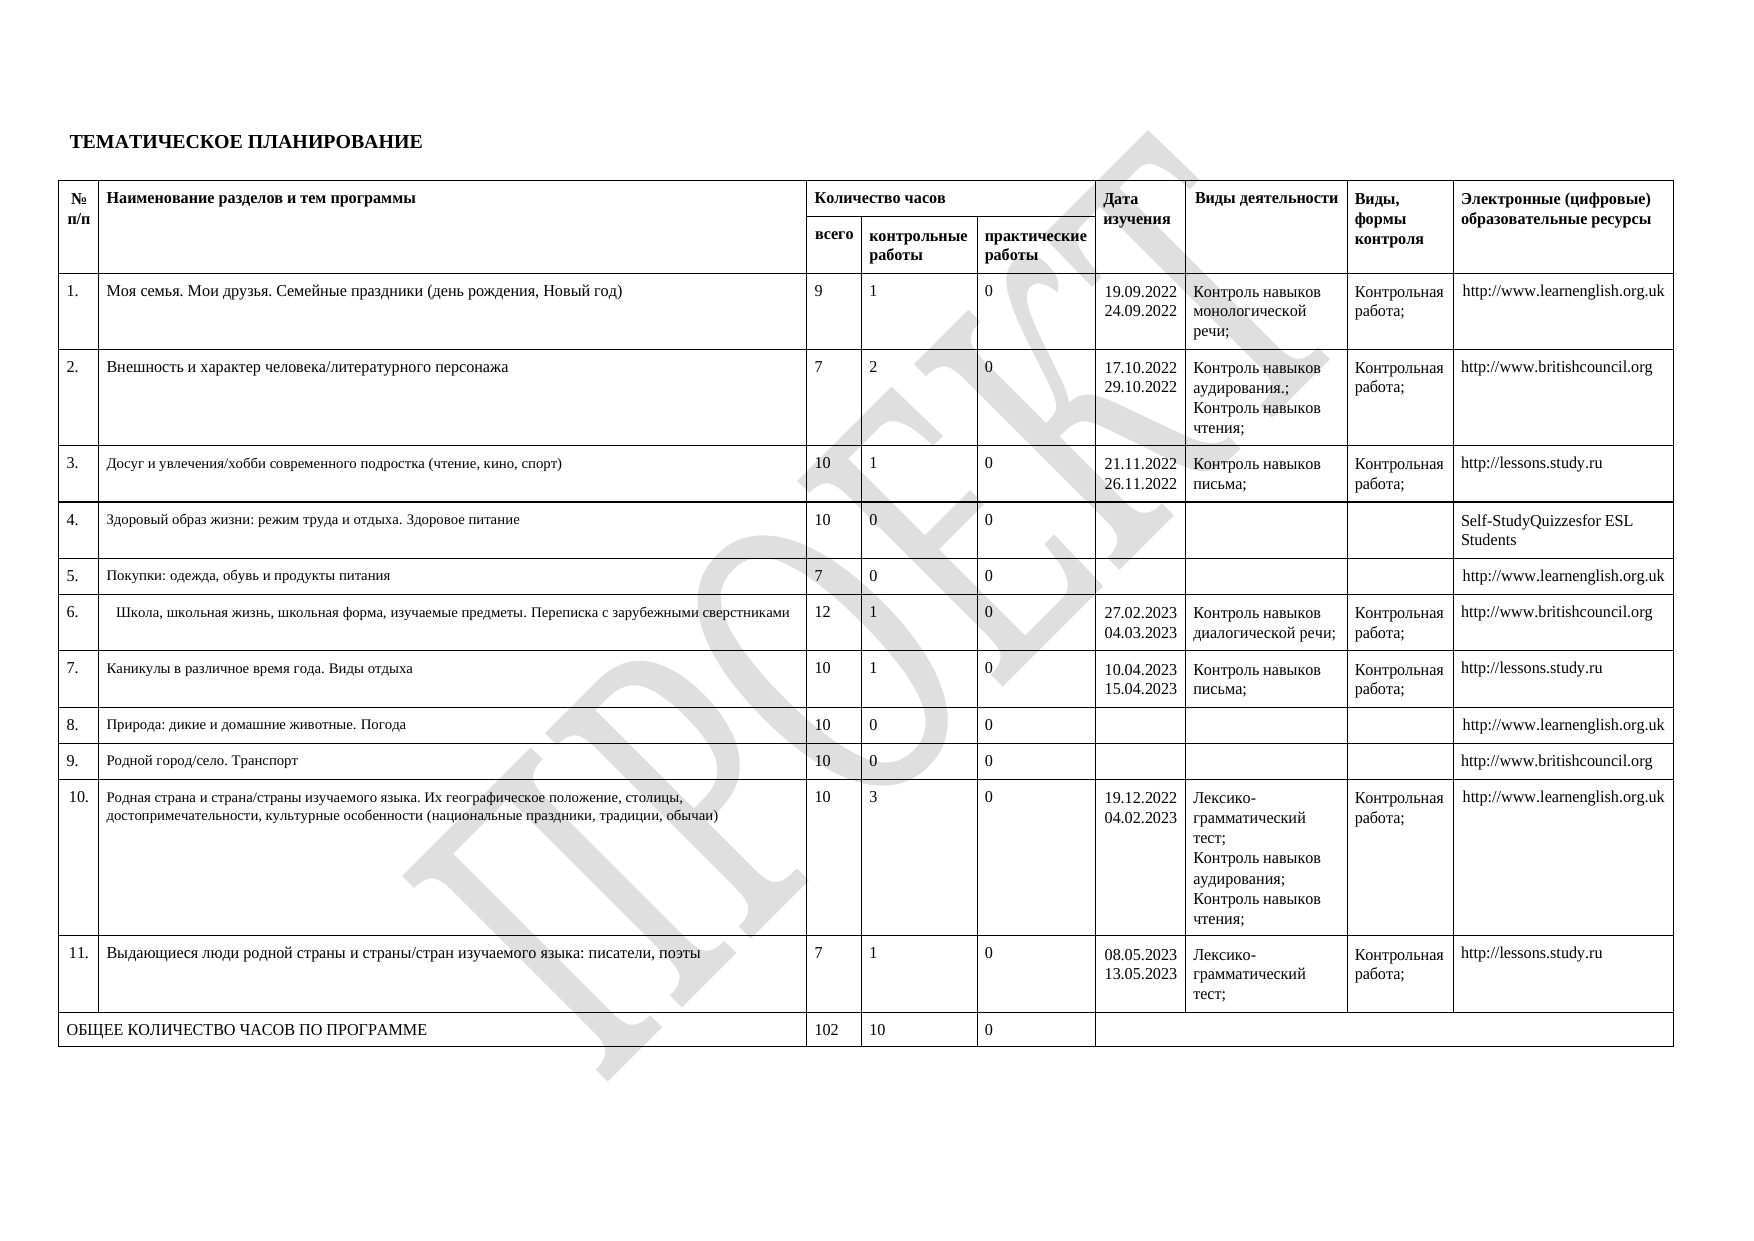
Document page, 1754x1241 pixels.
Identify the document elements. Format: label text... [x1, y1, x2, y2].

table_cell 0 [978, 780, 1095, 935]
table_cell [1186, 708, 1347, 743]
table_cell Лексико- грамматический тест; Контроль навыков аудирования; Контроль навыков чтения; [1186, 780, 1347, 935]
table_cell Лексико- грамматический тест; [1186, 936, 1347, 1012]
table_cell [1186, 559, 1347, 594]
table_cell [1096, 708, 1185, 743]
table_cell 10 [807, 708, 861, 743]
table_cell 0 [978, 274, 1095, 349]
table_cell Родной город/село. Транспорт [99, 744, 806, 779]
table_cell 7 [807, 350, 861, 445]
table_cell 2. [59, 350, 98, 445]
table_cell 1. [59, 274, 98, 349]
table_header № п/п [59, 181, 98, 272]
table_cell 0 [978, 708, 1095, 743]
table_cell 102 [807, 1013, 861, 1046]
table_cell 0 [978, 651, 1095, 707]
table_cell Природа: дикие и домашние животные. Погода [99, 708, 806, 743]
table_cell [1096, 559, 1185, 594]
table_cell 3 [862, 780, 977, 935]
table_cell Досуг и увлечения/хобби современного подростка (чтение, кино, спорт) [99, 446, 806, 501]
table_cell http://www.britishcouncil.org [1454, 744, 1673, 779]
table_cell 10 [807, 651, 861, 707]
table_cell [1186, 503, 1347, 558]
table_cell [1096, 744, 1185, 779]
table_cell Self-StudyQuizzesfor ESL Students [1454, 503, 1673, 558]
table_header Электронные (цифровые) образовательные ресурсы [1454, 181, 1673, 272]
table_cell 7. [59, 651, 98, 707]
table_header Виды деятельности [1186, 181, 1347, 272]
table_cell 19.12.2022 04.02.2023 [1096, 780, 1185, 935]
table_cell 10 [807, 446, 861, 501]
table_cell Каникулы в различное время года. Виды отдыха [99, 651, 806, 707]
table_cell 0 [862, 503, 977, 558]
table_cell Контрольная работа; [1348, 651, 1453, 707]
table_cell 0 [978, 503, 1095, 558]
table_cell 10 [807, 503, 861, 558]
table_header Наименование разделов и тем программы [99, 181, 806, 272]
table_cell [1186, 744, 1347, 779]
table_cell 4. [59, 503, 98, 558]
table_cell 9 [807, 274, 861, 349]
table_cell Родная страна и страна/страны изучаемого языка. Их географическое положение, столицы, достопримечательности, культурные особенности (национальные праздники, традиции, обычаи) [99, 780, 806, 935]
table_cell 19.09.2022 24.09.2022 [1096, 274, 1185, 349]
table_cell Контрольная работа; [1348, 780, 1453, 935]
table_cell [1096, 1013, 1673, 1046]
table_header Дата изучения [1096, 181, 1185, 272]
table_cell http://lessons.study.ru [1454, 651, 1673, 707]
table_cell ОБЩЕЕ КОЛИЧЕСТВО ЧАСОВ ПО ПРОГРАММЕ [59, 1013, 806, 1046]
table_cell 3. [59, 446, 98, 501]
table_cell http://www.britishcouncil.org [1454, 350, 1673, 445]
table_cell 17.10.2022 29.10.2022 [1096, 350, 1185, 445]
table_cell http://www.learnenglish.org.uk [1454, 274, 1673, 349]
table_cell Покупки: одежда, обувь и продукты питания [99, 559, 806, 594]
table_cell Контроль навыков диалогической речи; [1186, 595, 1347, 650]
table_cell Внешность и характер человека/литературного персонажа [99, 350, 806, 445]
table_cell Школа, школьная жизнь, школьная форма, изучаемые предметы. Переписка с зарубежными сверстниками [99, 595, 806, 650]
table_cell Контрольная работа; [1348, 350, 1453, 445]
table_cell 8. [59, 708, 98, 743]
table_cell 10. [59, 780, 98, 935]
table_cell 2 [862, 350, 977, 445]
table_cell Контрольная работа; [1348, 595, 1453, 650]
table_cell 0 [978, 744, 1095, 779]
table_cell Моя семья. Мои друзья. Семейные праздники (день рождения, Новый год) [99, 274, 806, 349]
table_cell 1 [862, 595, 977, 650]
table_header Количество часов [807, 181, 1095, 216]
table_cell 0 [978, 446, 1095, 501]
table_cell 6. [59, 595, 98, 650]
table_cell Контрольная работа; [1348, 446, 1453, 501]
table_cell 1 [862, 651, 977, 707]
table_cell 1 [862, 274, 977, 349]
text ТЕМАТИЧЕСКОЕ ПЛАНИРОВАНИЕ [69, 131, 1687, 153]
table_cell http://www.learnenglish.org.uk [1454, 780, 1673, 935]
table_cell Здоровый образ жизни: режим труда и отдыха. Здоровое питание [99, 503, 806, 558]
table_cell [1348, 744, 1453, 779]
table_cell 10 [807, 780, 861, 935]
table_cell http://www.britishcouncil.org [1454, 595, 1673, 650]
table_cell 10 [862, 1013, 977, 1046]
table_cell http://lessons.study.ru [1454, 446, 1673, 501]
table_cell [1348, 559, 1453, 594]
table_cell 0 [978, 595, 1095, 650]
table_cell 1 [862, 446, 977, 501]
table_cell практические работы [978, 217, 1095, 272]
table_cell Контроль навыков аудирования.; Контроль навыков чтения; [1186, 350, 1347, 445]
table_cell 1 [862, 936, 977, 1012]
table_cell 08.05.2023 13.05.2023 [1096, 936, 1185, 1012]
table_cell 21.11.2022 26.11.2022 [1096, 446, 1185, 501]
table_cell контрольные работы [862, 217, 977, 272]
table_cell 7 [807, 936, 861, 1012]
table_cell 7 [807, 559, 861, 594]
table_cell 0 [978, 1013, 1095, 1046]
table_cell 10 [807, 744, 861, 779]
table_cell 5. [59, 559, 98, 594]
table_cell [1096, 503, 1185, 558]
table_cell Контрольная работа; [1348, 274, 1453, 349]
table_cell 0 [978, 936, 1095, 1012]
table_header Виды, формы контроля [1348, 181, 1453, 272]
table_cell 0 [862, 744, 977, 779]
table_cell Контроль навыков монологической речи; [1186, 274, 1347, 349]
table_cell http://www.learnenglish.org.uk [1454, 708, 1673, 743]
table_cell всего [807, 217, 861, 272]
table_cell 0 [978, 559, 1095, 594]
table_cell Контрольная работа; [1348, 936, 1453, 1012]
table_cell [1348, 503, 1453, 558]
table_cell 0 [862, 559, 977, 594]
table_cell 11. [59, 936, 98, 1012]
table_cell 12 [807, 595, 861, 650]
table_cell 10.04.2023 15.04.2023 [1096, 651, 1185, 707]
table_cell Контроль навыков письма; [1186, 651, 1347, 707]
table_cell 9. [59, 744, 98, 779]
table_cell http://www.learnenglish.org.uk [1454, 559, 1673, 594]
table_cell Выдающиеся люди родной страны и страны/стран изучаемого языка: писатели, поэты [99, 936, 806, 1012]
table_cell 0 [978, 350, 1095, 445]
table_cell [1348, 708, 1453, 743]
table_cell 0 [862, 708, 977, 743]
table_cell Контроль навыков письма; [1186, 446, 1347, 501]
table_cell 27.02.2023 04.03.2023 [1096, 595, 1185, 650]
table_cell http://lessons.study.ru [1454, 936, 1673, 1012]
